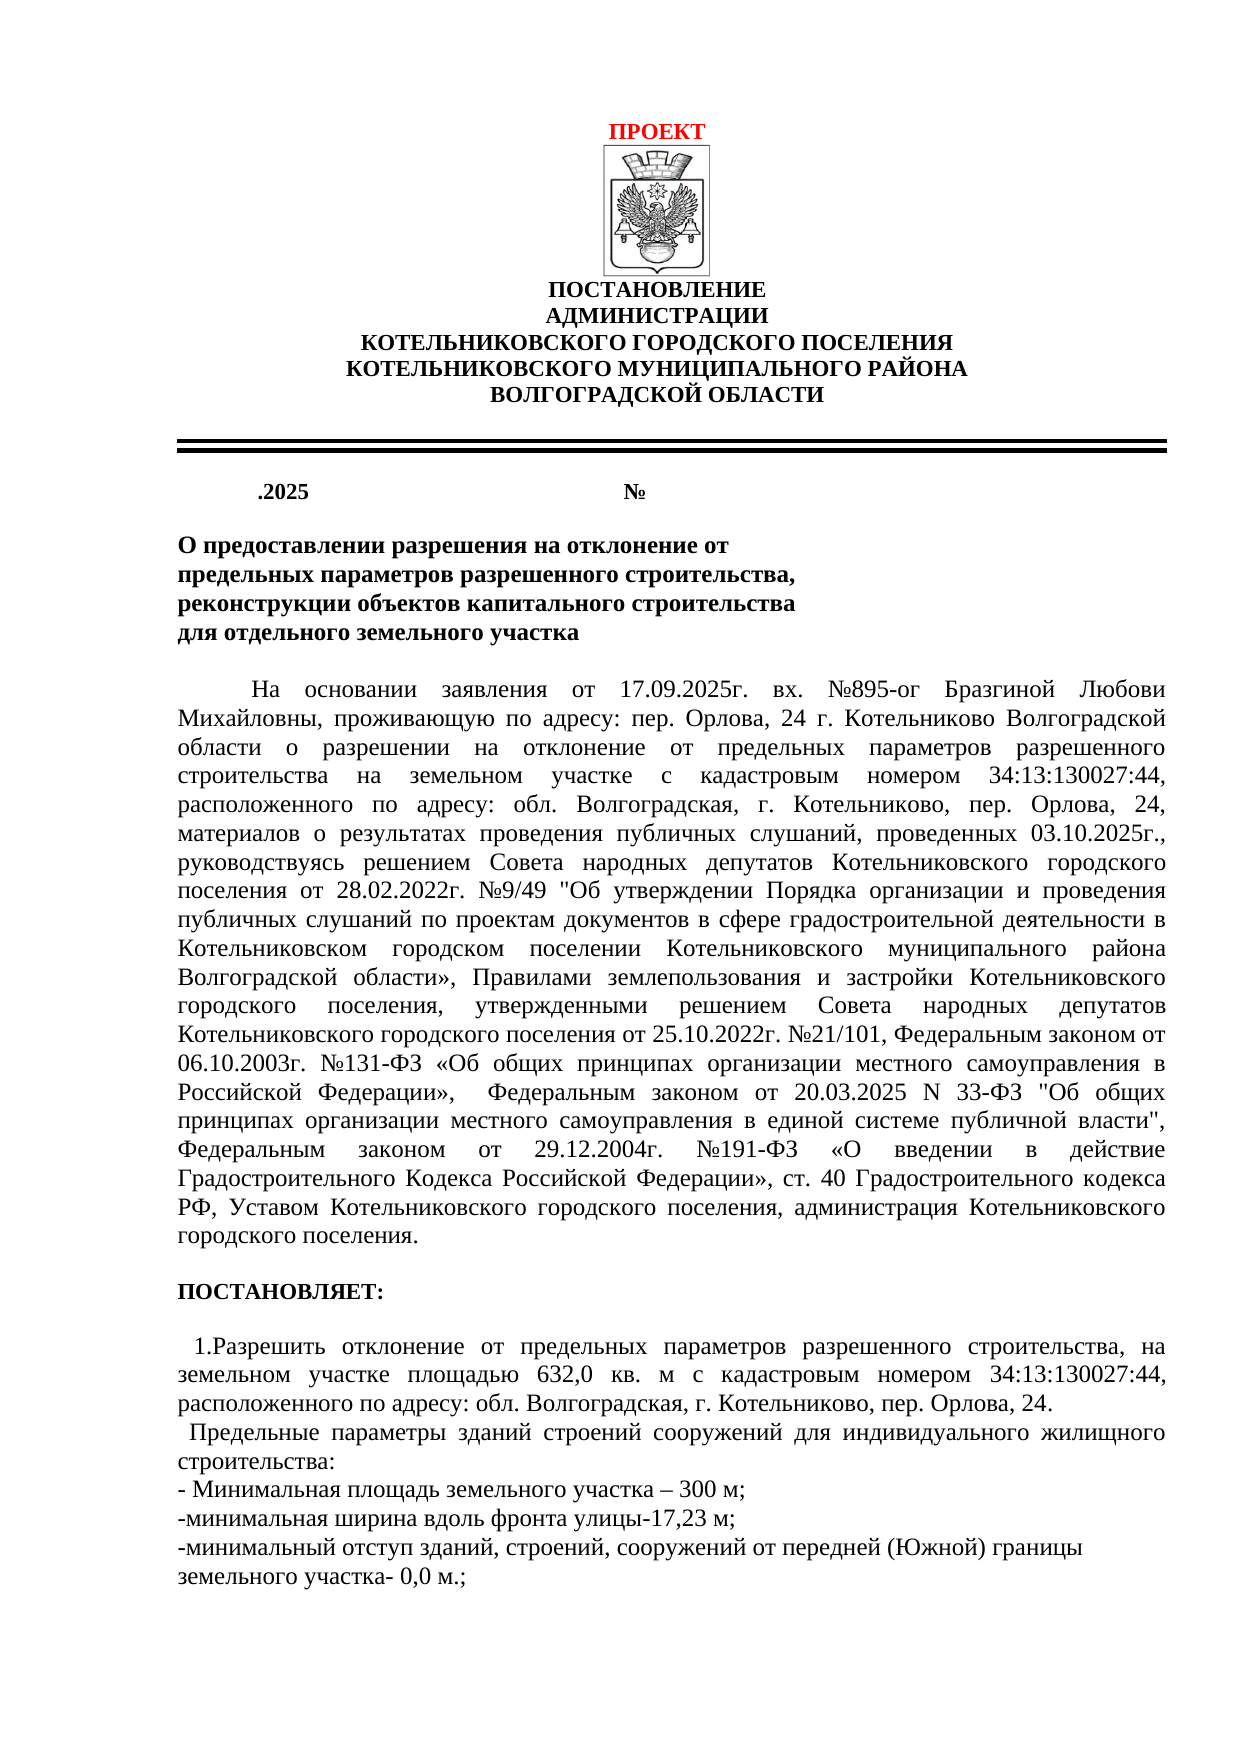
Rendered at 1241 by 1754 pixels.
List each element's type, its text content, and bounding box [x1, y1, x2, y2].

text ПОСТАНОВЛЯЕТ: [177, 1278, 1167, 1304]
text ПРОЕКТ [148, 118, 1167, 144]
text На основании заявления от 17.09.2025г. вх. №895-ог Бразгиной Любови Михайловны, проживающую по адресу: пер. Орлова, 24 г. Котельниково Волгоградской области о разрешении на отклонение от предельных параметров разрешенного строительства на земельном участке с кадастровым номером 34:13:130027:44, расположенного по адресу: обл. Волгоградская, г. Котельниково, пер. Орлова, 24, материалов о результатах проведения публичных слушаний, проведенных 03.10.2025г., руководствуясь решением Совета народных депутатов Котельниковского городского поселения от 28.02.2022г. №9/49 "Об утверждении Порядка организации и проведения публичных слушаний по проектам документов в сфере градостроительной деятельности в Котельниковском городском поселении Котельниковского муниципального района Волгоградской области», Правилами землепользования и застройки Котельниковского городского поселения, утвержденными решением Совета народных депутатов Котельниковского городского поселения от 25.10.2022г. №21/101, Федеральным законом от 06.10.2003г. №131-ФЗ «Об общих принципах организации местного самоуправления в Российской Федерации», Федеральным законом от 20.03.2025 N 33-ФЗ "Об общих принципах организации местного самоуправления в единой системе публичной власти", Федеральным законом от 29.12.2004г. №191-ФЗ «О введении в действие Градостроительного Кодекса Российской Федерации», ст. 40 Градостроительного кодекса РФ, Уставом Котельниковского городского поселения, администрация Котельниковского городского поселения. [177, 674, 1167, 1249]
text ПОСТАНОВЛЕНИЕ [148, 276, 1167, 302]
text для отдельного земельного участка [177, 617, 1167, 646]
text ВОЛГОГРАДСКОЙ ОБЛАСТИ [148, 382, 1167, 408]
text АДМИНИСТРАЦИИ [148, 302, 1167, 329]
text КОТЕЛЬНИКОВСКОГО ГОРОДСКОГО ПОСЕЛЕНИЯ [148, 329, 1167, 355]
text .2025 № [177, 478, 1167, 504]
text - Минимальная площадь земельного участка – 300 м; [177, 1474, 1167, 1503]
text О предоставлении разрешения на отклонение от [177, 531, 1167, 559]
text 1.Разрешить отклонение от предельных параметров разрешенного строительства, на земельном участке площадью 632,0 кв. м с кадастровым номером 34:13:130027:44, расположенного по адресу: обл. Волгоградская, г. Котельниково, пер. Орлова, 24. [177, 1331, 1167, 1417]
text реконструкции объектов капитального строительства [177, 588, 1167, 617]
picture [601, 144, 714, 277]
text Предельные параметры зданий строений сооружений для индивидуального жилищного строительства: [177, 1417, 1167, 1474]
text КОТЕЛЬНИКОВСКОГО МУНИЦИПАЛЬНОГО РАЙОНА [148, 355, 1167, 382]
text -минимальная ширина вдоль фронта улицы-17,23 м; -минимальный отступ зданий, строений, сооружений от передней (Южной) границы земельного участка- 0,0 м.; [177, 1503, 1167, 1589]
text предельных параметров разрешенного строительства, [177, 559, 1167, 588]
